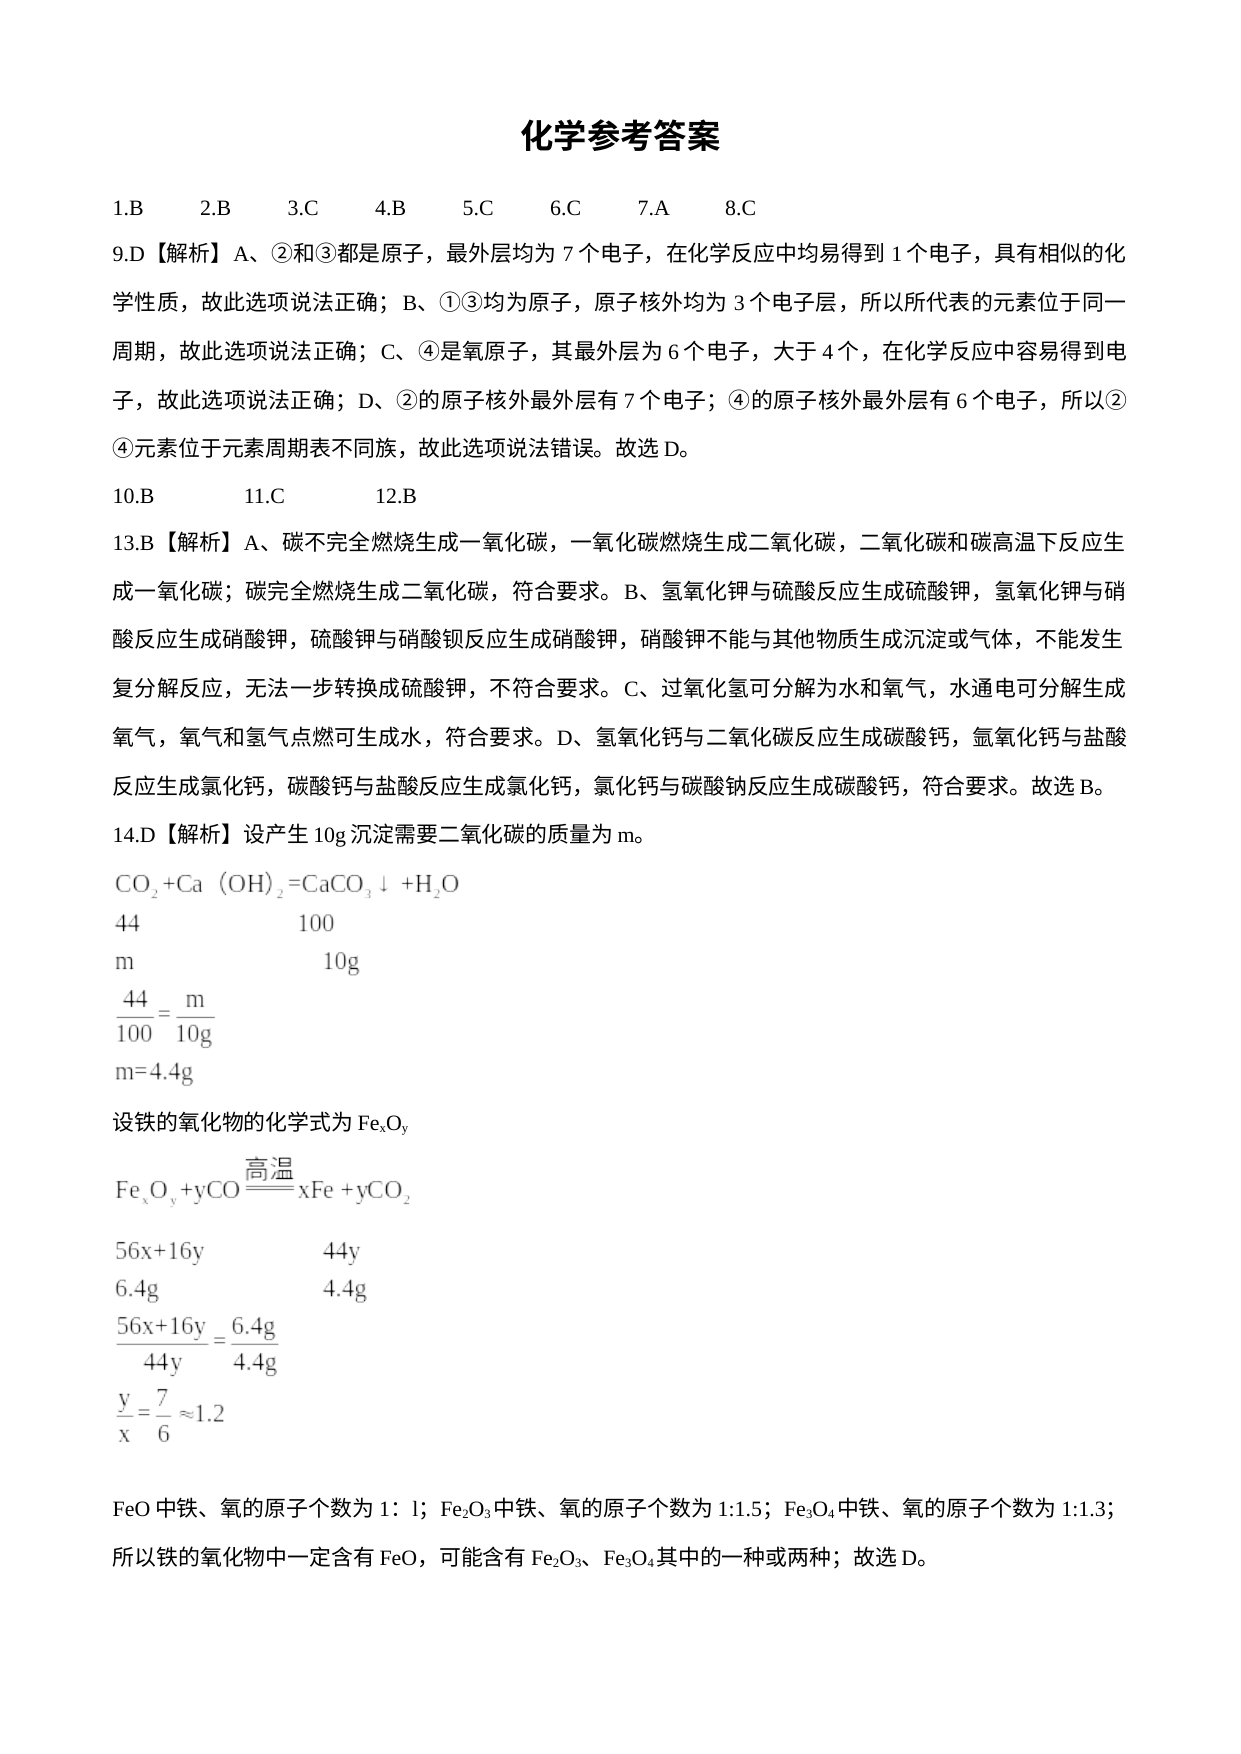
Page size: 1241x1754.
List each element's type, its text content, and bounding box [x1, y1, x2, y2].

text 13.B【解析】A、碳不完全燃烧生成一氧化碳，一氧化碳燃烧生成二氧化碳，二氧化碳和碳高温下反应生成一氧化碳；碳完全燃烧生成二氧化碳，符合要求。B、氢氧化钾与硫酸反应生成硫酸钾，氢氧化钾与硝酸反应生成硝酸钾，硫酸钾与硝酸钡反应生成硝酸钾，硝酸钾不能与其他物质生成沉淀或气体，不能发生复分解反应，无法一步转换成硫酸钾，不符合要求。C、过氧化氢可分解为水和氧气，水通电可分解生成氧气，氧气和氢气点燃可生成水，符合要求。D、氢氧化钙与二氧化碳反应生成碳酸钙，氩氧化钙与盐酸反应生成氯化钙，碳酸钙与盐酸反应生成氯化钙，氯化钙与碳酸钠反应生成碳酸钙，符合要求。故选B。 [112, 524, 1128, 801]
text 9.D【解析】A、②和③都是原子，最外层均为7个电子，在化学反应中均易得到1个电子，具有相似的化学性质，故此选项说法正确；B、①③均为原子，原子核外均为3个电子层，所以所代表的元素位于同一周期，故此选项说法正确；C、④是氧原子，其最外层为6个电子，大于4个，在化学反应中容易得到电子，故此选项说法正确；D、②的原子核外最外层有7个电子；④的原子核外最外层有6个电子，所以②④元素位于元素周期表不同族，故此选项说法错误。故选D。 [112, 236, 1128, 463]
text 设铁的氧化物的化学式为FexOy [112, 1105, 1128, 1137]
text 14.D【解析】设产生10g沉淀需要二氧化碳的质量为m。 [112, 817, 1128, 849]
text 1.B 2.B 3.C 4.B 5.C 6.C 7.A 8.C [112, 191, 1128, 223]
text FeO中铁、氧的原子个数为1：l；Fe2O3中铁、氧的原子个数为1:1.5；Fe3O4中铁、氧的原子个数为1:1.3；所以铁的氧化物中一定含有FeO，可能含有Fe2O3、Fe3O4其中的一种或两种；故选D。 [112, 1491, 1128, 1572]
text 10.B 11.C 12.B [112, 479, 1128, 512]
text 化学参考答案 [112, 102, 1128, 167]
